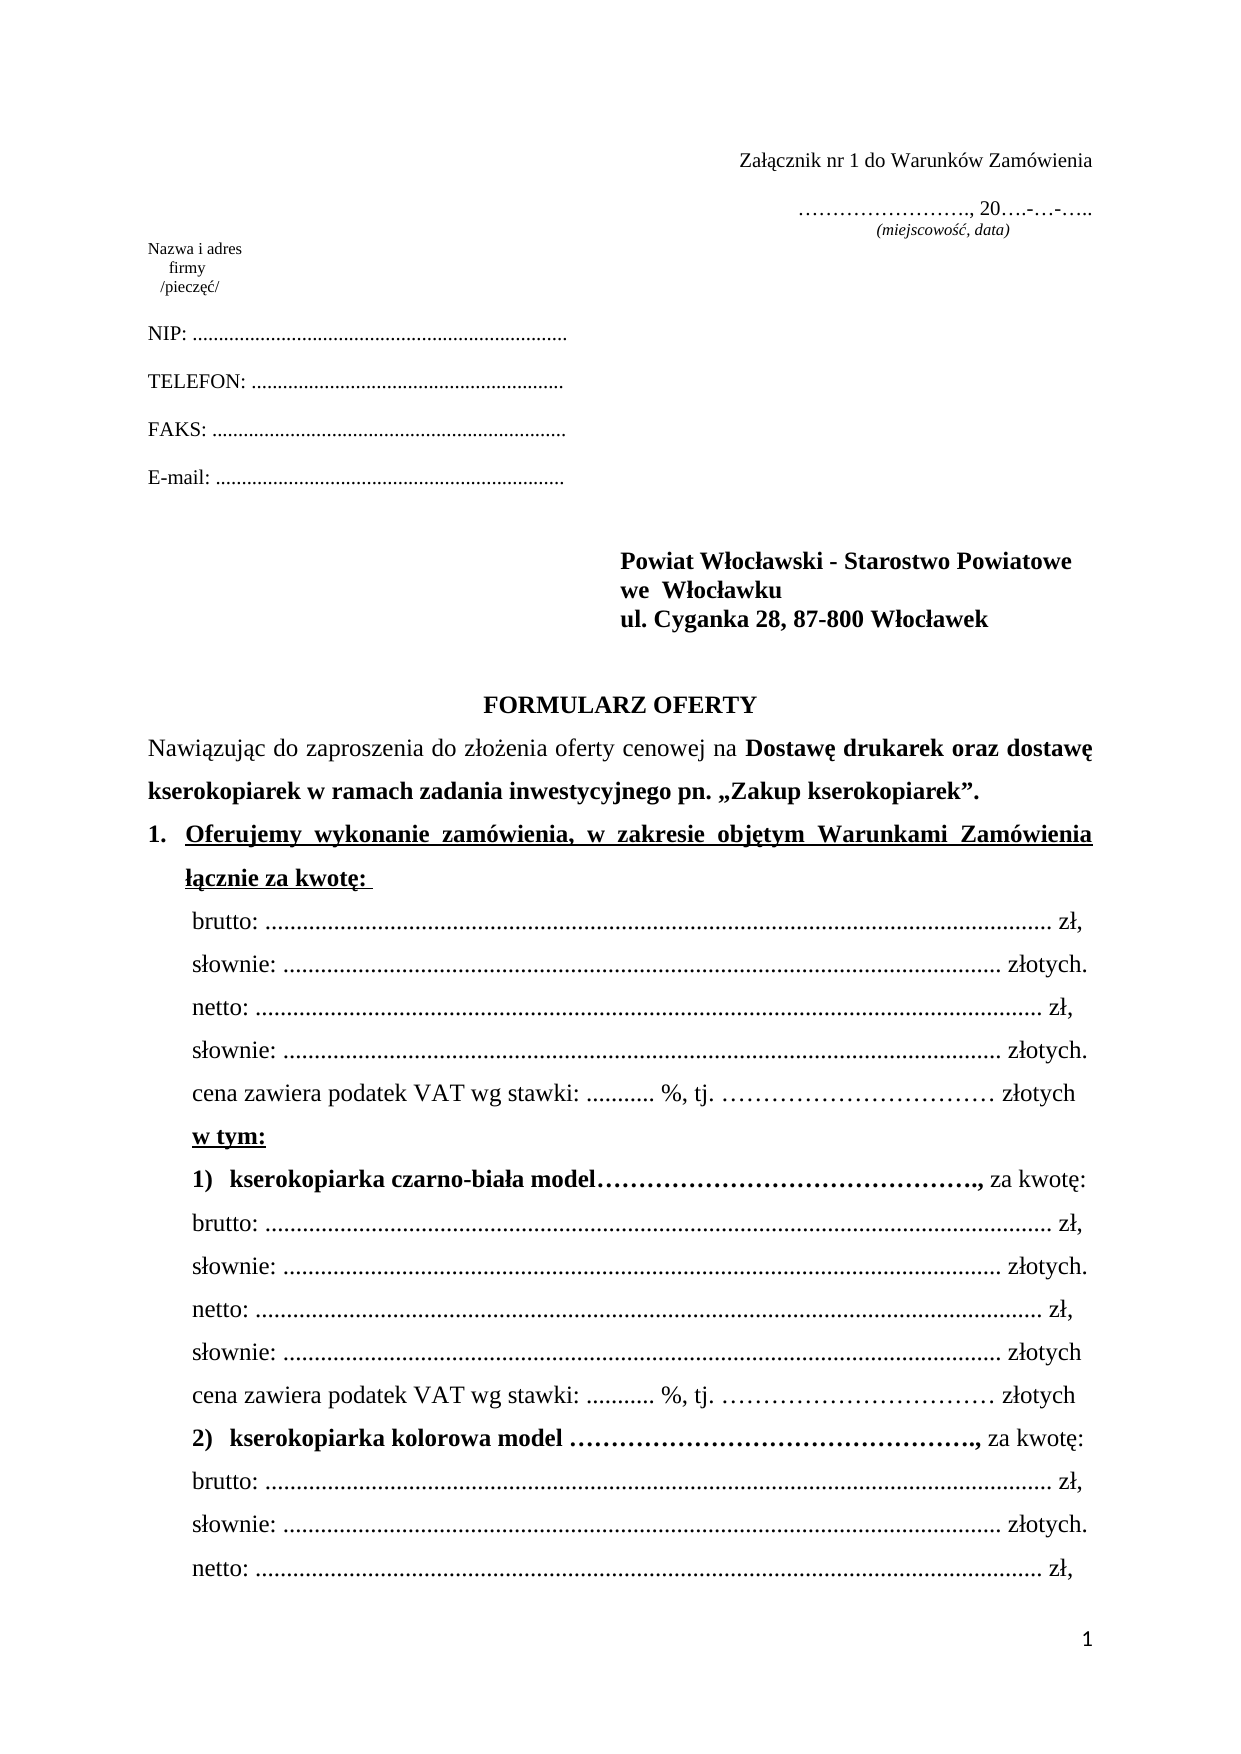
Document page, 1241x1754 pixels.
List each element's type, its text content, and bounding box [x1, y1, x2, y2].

text słownie: ................................................................................................................... złotych [192, 1337, 1093, 1366]
text słownie: ................................................................................................................... złotych. [192, 1251, 1093, 1279]
text ul. Cyganka 28, 87-800 Włocławek [620, 604, 1093, 633]
text cena zawiera podatek VAT wg stawki: ........... %, tj. …………………………… złotych [192, 1078, 1093, 1107]
text cena zawiera podatek VAT wg stawki: ........... %, tj. …………………………… złotych [192, 1380, 1093, 1409]
text TELEFON: ............................................................ [148, 369, 1093, 393]
text firmy [148, 258, 384, 277]
text brutto: .............................................................................................................................. zł, [192, 1466, 1093, 1495]
text netto: .............................................................................................................................. zł, [192, 1553, 1093, 1581]
text Nawiązując do zaproszenia do złożenia oferty cenowej na Dostawę drukarek oraz dostawę kserokopiarek w ramach zadania inwestycyjnego pn. „Zakup kserokopiarek”. [148, 733, 1093, 805]
list kserokopiarka kolorowa model …………………………………………., za kwotę: [192, 1423, 1093, 1452]
text Powiat Włocławski - Starostwo Powiatowe [620, 546, 1093, 575]
text we Włocławku [620, 575, 1093, 604]
text w tym: [192, 1121, 1093, 1150]
text FAKS: .................................................................... [148, 417, 1093, 441]
list kserokopiarka czarno-biała model………………………………………., za kwotę: [192, 1164, 1093, 1193]
text ……………………., 20….-…-….. [797, 196, 1093, 220]
list FORMULARZ OFERTY [148, 690, 1093, 719]
text Załącznik nr 1 do Warunków Zamówienia [654, 148, 1093, 172]
text brutto: .............................................................................................................................. zł, [192, 906, 1093, 934]
text NIP: ........................................................................ [148, 321, 1093, 344]
text Nazwa i adres [148, 239, 384, 258]
text słownie: ................................................................................................................... złotych. [192, 1035, 1093, 1064]
text netto: .............................................................................................................................. zł, [192, 992, 1093, 1021]
text słownie: ................................................................................................................... złotych. [192, 949, 1093, 978]
text netto: .............................................................................................................................. zł, [192, 1294, 1093, 1323]
text brutto: .............................................................................................................................. zł, [192, 1208, 1093, 1236]
text /pieczęć/ [148, 277, 1093, 296]
text (miejscowość, data) [797, 220, 1093, 239]
text słownie: ................................................................................................................... złotych. [192, 1509, 1093, 1538]
list Oferujemy wykonanie zamówienia, w zakresie objętym Warunkami Zamówienia łącznie za kwotę: [148, 819, 1093, 891]
text E-mail: ................................................................... [148, 465, 1093, 489]
